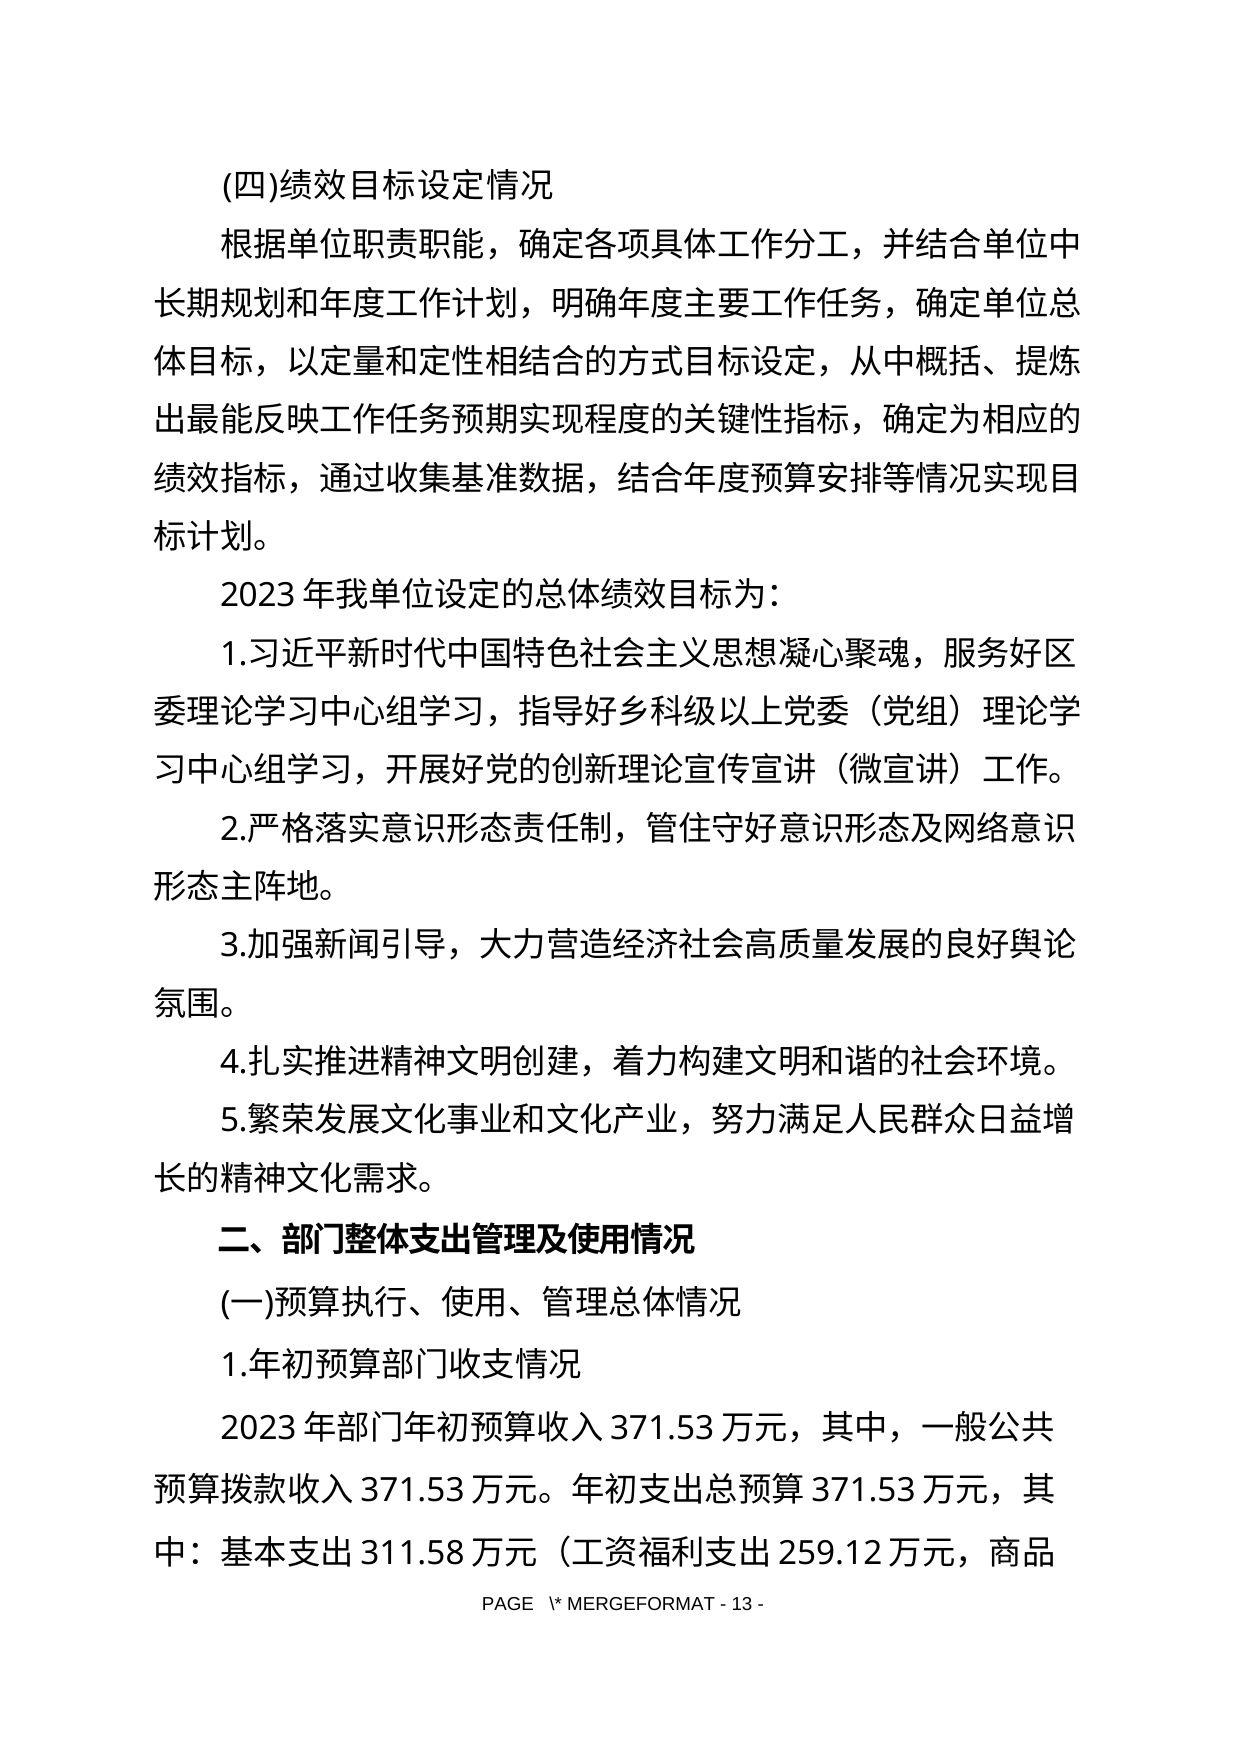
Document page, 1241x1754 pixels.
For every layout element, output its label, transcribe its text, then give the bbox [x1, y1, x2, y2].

text (一)预算执行、使用、管理总体情况 [153, 1264, 1087, 1327]
text 二、部门整体支出管理及使用情况 [153, 1202, 1087, 1264]
text 2.严格落实意识形态责任制，管住守好意识形态及网络意识形态主阵地。 [153, 793, 1087, 910]
text 3.加强新闻引导，大力营造经济社会高质量发展的良好舆论氛围。 [153, 910, 1087, 1027]
text 1.习近平新时代中国特色社会主义思想凝心聚魂，服务好区委理论学习中心组学习，指导好乡科级以上党委（党组）理论学习中心组学习，开展好党的创新理论宣传宣讲（微宣讲）工作。 [153, 618, 1087, 793]
text 根据单位职责职能，确定各项具体工作分工，并结合单位中长期规划和年度工作计划，明确年度主要工作任务，确定单位总体目标，以定量和定性相结合的方式目标设定，从中概括、提炼出最能反映工作任务预期实现程度的关键性指标，确定为相应的绩效指标，通过收集基准数据，结合年度预算安排等情况实现目标计划。 [153, 210, 1087, 560]
text 2023年我单位设定的总体绩效目标为： [153, 560, 1087, 618]
text 1.年初预算部门收支情况 [153, 1327, 1087, 1389]
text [153, 1389, 1087, 1577]
text (四)绩效目标设定情况 [153, 148, 1087, 210]
text 5.繁荣发展文化事业和文化产业，努力满足人民群众日益增长的精神文化需求。 [153, 1085, 1087, 1202]
text 4.扎实推进精神文明创建，着力构建文明和谐的社会环境。 [153, 1027, 1087, 1085]
